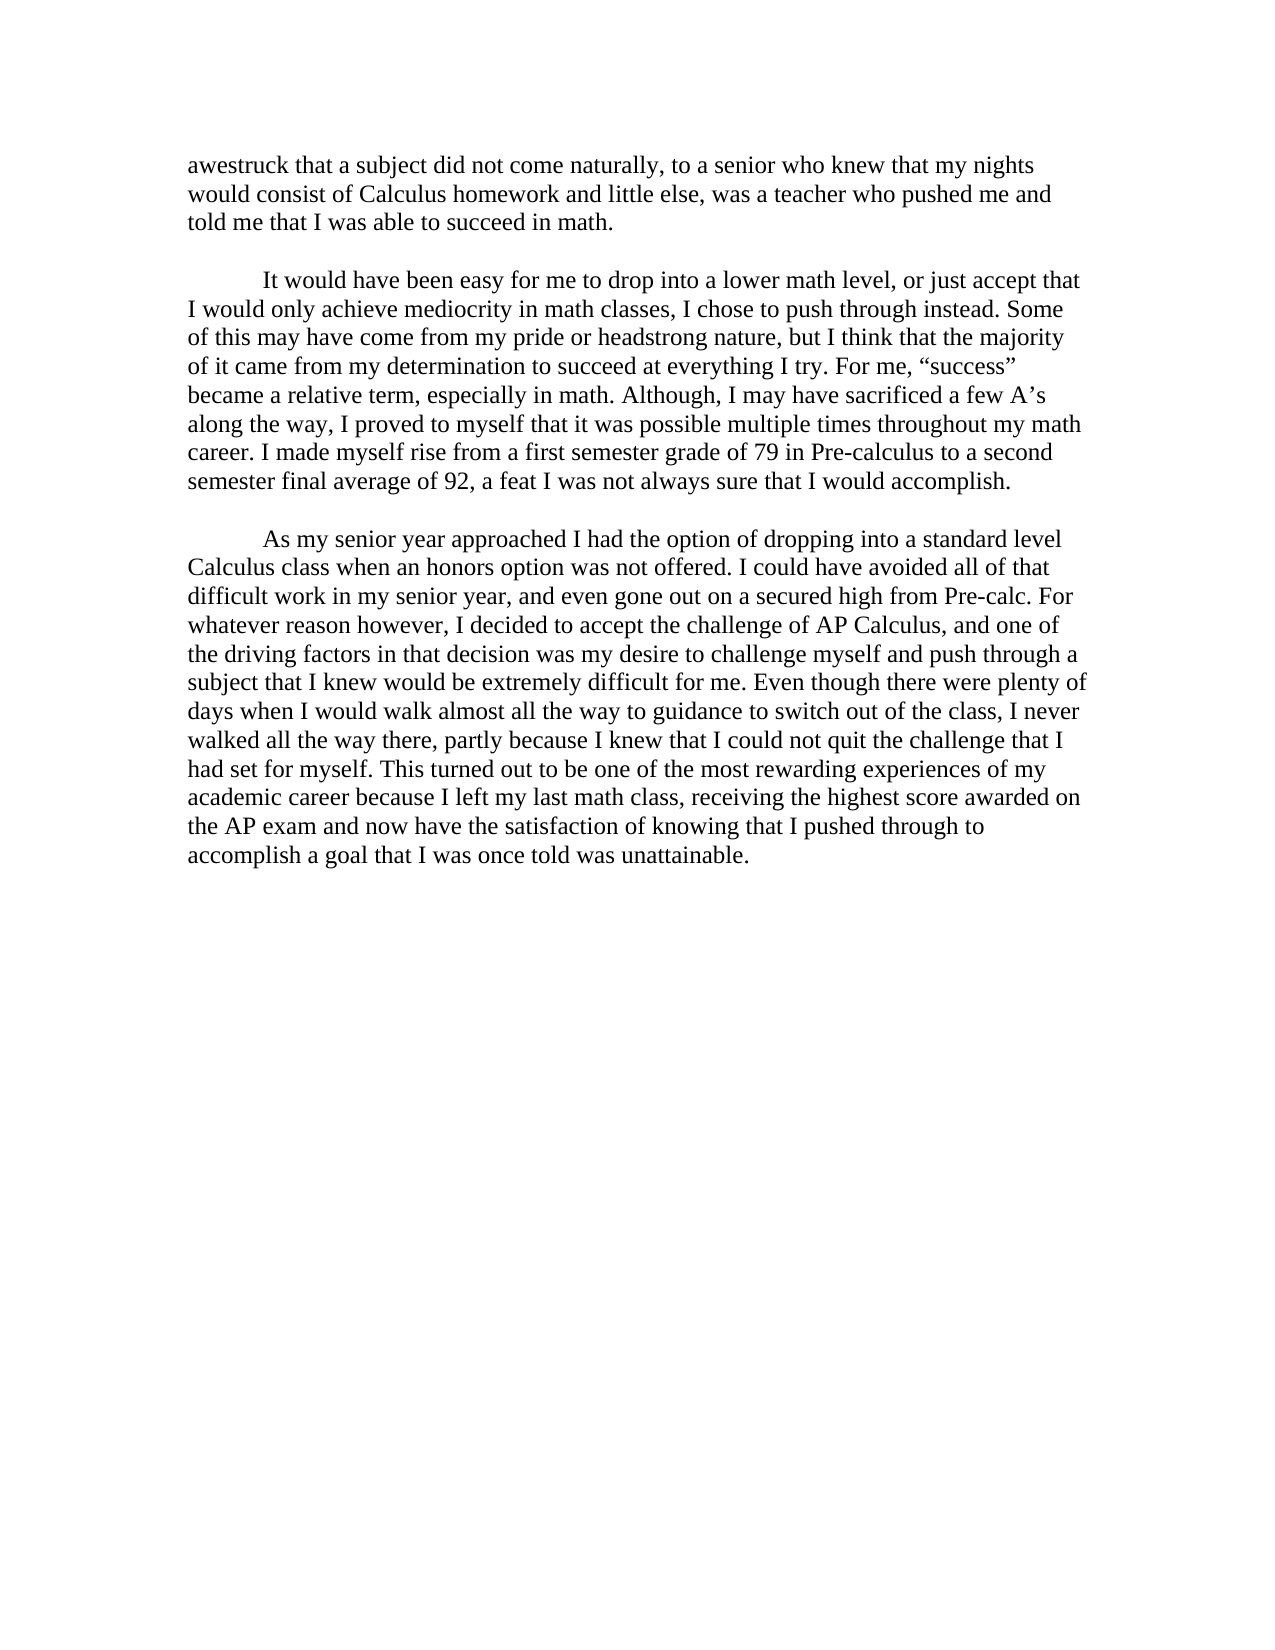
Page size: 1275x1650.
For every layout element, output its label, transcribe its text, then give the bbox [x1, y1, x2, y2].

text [187, 150, 1087, 236]
text As my senior year approached I had the option of dropping into a standard level Calculus class when an honors option was not offered. I could have avoided all of that difficult work in my senior year, and even gone out on a secured high from Pre-calc. For whatever reason however, I decided to accept the challenge of AP Calculus, and one of the driving factors in that decision was my desire to challenge myself and push through a subject that I knew would be extremely difficult for me. Even though there were plenty of days when I would walk almost all the way to guidance to switch out of the class, I never walked all the way there, partly because I knew that I could not quit the challenge that I had set for myself. This turned out to be one of the most rewarding experiences of my academic career because I left my last math class, receiving the highest score awarded on the AP exam and now have the satisfaction of knowing that I pushed through to accomplish a goal that I was once told was unattainable. [187, 524, 1087, 869]
text It would have been easy for me to drop into a lower math level, or just accept that I would only achieve mediocrity in math classes, I chose to push through instead. Some of this may have come from my pride or headstrong nature, but I think that the majority of it came from my determination to succeed at everything I try. For me, “success” became a relative term, especially in math. Although, I may have sacrificed a few A’s along the way, I proved to myself that it was possible multiple times throughout my math career. I made myself rise from a first semester grade of 79 in Pre-calculus to a second semester final average of 92, a feat I was not always sure that I would accomplish. [187, 265, 1087, 495]
